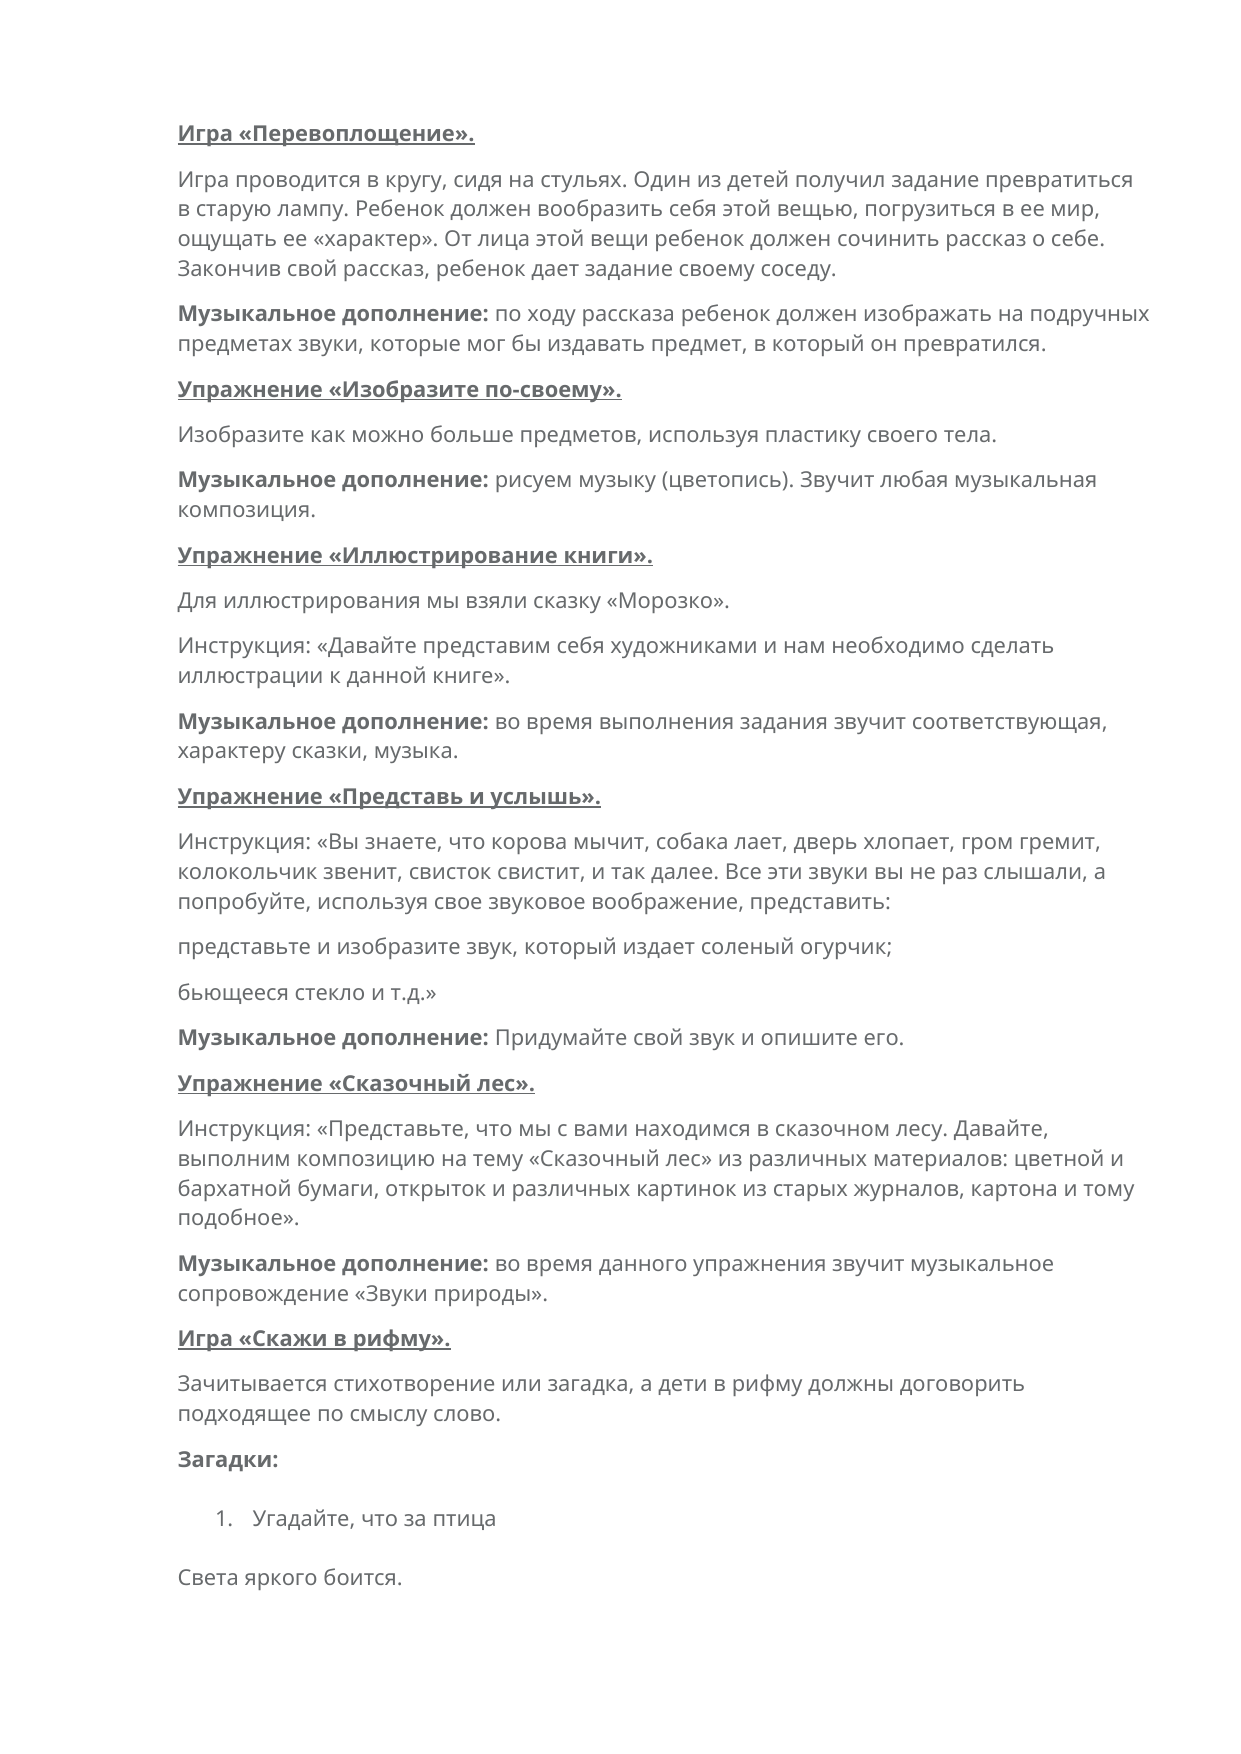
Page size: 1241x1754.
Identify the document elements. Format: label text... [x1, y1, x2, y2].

text Загадки: [177, 1443, 1152, 1473]
text Упражнение «Представь и услышь». [177, 781, 1152, 811]
text Музыкальное дополнение: по ходу рассказа ребенок должен изображать на подручных предметах звуки, которые мог бы издавать предмет, в который он превратился. [177, 298, 1152, 358]
text Игра проводится в кругу, сидя на стульях. Один из детей получил задание превратиться в старую лампу. Ребенок должен вообразить себя этой вещью, погрузиться в ее мир, ощущать ее «характер». От лица этой вещи ребенок должен сочинить рассказ о себе. Закончив свой рассказ, ребенок дает задание своему соседу. [177, 163, 1152, 283]
list Угадайте, что за птица [215, 1502, 1152, 1532]
text Музыкальное дополнение: во время данного упражнения звучит музыкальное сопровождение «Звуки природы». [177, 1248, 1152, 1307]
text бьющееся стекло и т.д.» [177, 977, 1152, 1006]
text Изобразите как можно больше предметов, используя пластику своего тела. [177, 419, 1152, 449]
text Музыкальное дополнение: Придумайте свой звук и опишите его. [177, 1022, 1152, 1052]
text Инструкция: «Давайте представим себя художниками и нам необходимо сделать иллюстрации к данной книге». [177, 630, 1152, 690]
text Инструкция: «Представьте, что мы с вами находимся в сказочном лесу. Давайте, выполним композицию на тему «Сказочный лес» из различных материалов: цветной и бархатной бумаги, открыток и различных картинок из старых журналов, картона и тому подобное». [177, 1113, 1152, 1232]
text Зачитывается стихотворение или загадка, а дети в рифму должны договорить подходящее по смыслу слово. [177, 1368, 1152, 1428]
text Музыкальное дополнение: рисуем музыку (цветопись). Звучит любая музыкальная композиция. [177, 464, 1152, 524]
text Инструкция: «Вы знаете, что корова мычит, собака лает, дверь хлопает, гром гремит, колокольчик звенит, свисток свистит, и так далее. Все эти звуки вы не раз слышали, а попробуйте, используя свое звуковое воображение, представить: [177, 826, 1152, 916]
text Упражнение «Иллюстрирование книги». [177, 539, 1152, 569]
text Для иллюстрирования мы взяли сказку «Морозко». [177, 585, 1152, 615]
text Упражнение «Сказочный лес». [177, 1067, 1152, 1097]
text представьте и изобразите звук, который издает соленый огурчик; [177, 931, 1152, 961]
text Музыкальное дополнение: во время выполнения задания звучит соответствующая, характеру сказки, музыка. [177, 706, 1152, 765]
text Игра «Скажи в рифму». [177, 1323, 1152, 1353]
text Света яркого боится. [177, 1561, 1152, 1591]
text Упражнение «Изобразите по-своему». [177, 373, 1152, 403]
text Игра «Перевоплощение». [177, 118, 1152, 148]
